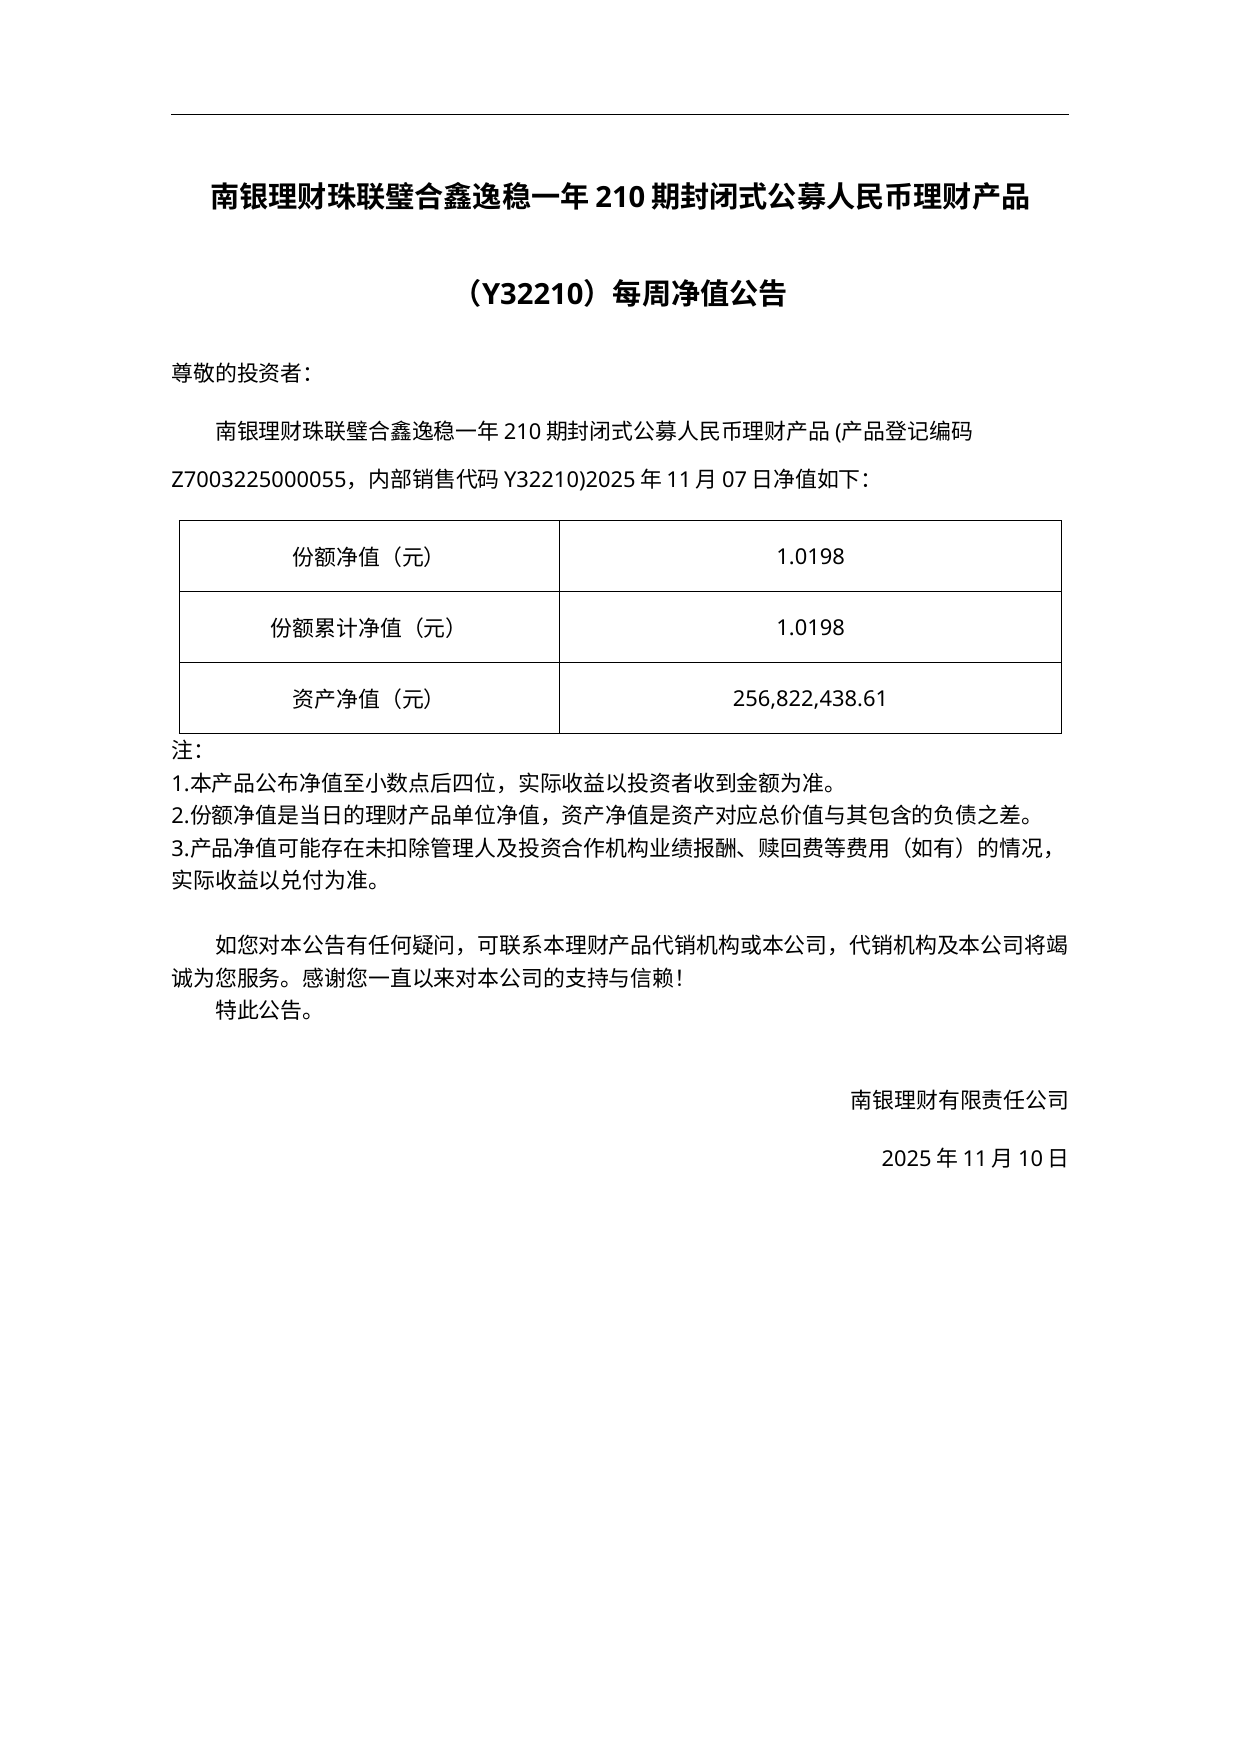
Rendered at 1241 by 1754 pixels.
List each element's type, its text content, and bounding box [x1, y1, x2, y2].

text 尊敬的投资者： [171, 355, 1069, 388]
text 2.份额净值是当日的理财产品单位净值，资产净值是资产对应总价值与其包含的负债之差。 [171, 798, 1069, 830]
table_cell 256,822,438.61 [560, 663, 1061, 733]
text 南银理财珠联璧合鑫逸稳一年210期封闭式公募人民币理财产品（Y32210）每周净值公告 [171, 162, 1069, 324]
text 1.本产品公布净值至小数点后四位，实际收益以投资者收到金额为准。 [171, 765, 1069, 798]
text 南银理财有限责任公司 [171, 1082, 1069, 1115]
text 如您对本公告有任何疑问，可联系本理财产品代销机构或本公司，代销机构及本公司将竭诚为您服务。感谢您一直以来对本公司的支持与信赖！ [171, 928, 1069, 993]
table_cell 份额累计净值（元） [180, 592, 559, 662]
table_header 1.0198 [560, 521, 1061, 591]
table_cell 1.0198 [560, 592, 1061, 662]
text 特此公告。 [171, 993, 1069, 1025]
text 南银理财珠联璧合鑫逸稳一年210期封闭式公募人民币理财产品 (产品登记编码Z7003225000055，内部销售代码Y32210)2025年11月07日净值如下： [171, 413, 1069, 494]
text 注： [171, 733, 1069, 765]
table_cell 资产净值（元） [180, 663, 559, 733]
text 3.产品净值可能存在未扣除管理人及投资合作机构业绩报酬、赎回费等费用（如有）的情况，实际收益以兑付为准。 [171, 830, 1069, 895]
table_header 份额净值（元） [180, 521, 559, 591]
text 2025年11月10日 [171, 1140, 1069, 1173]
